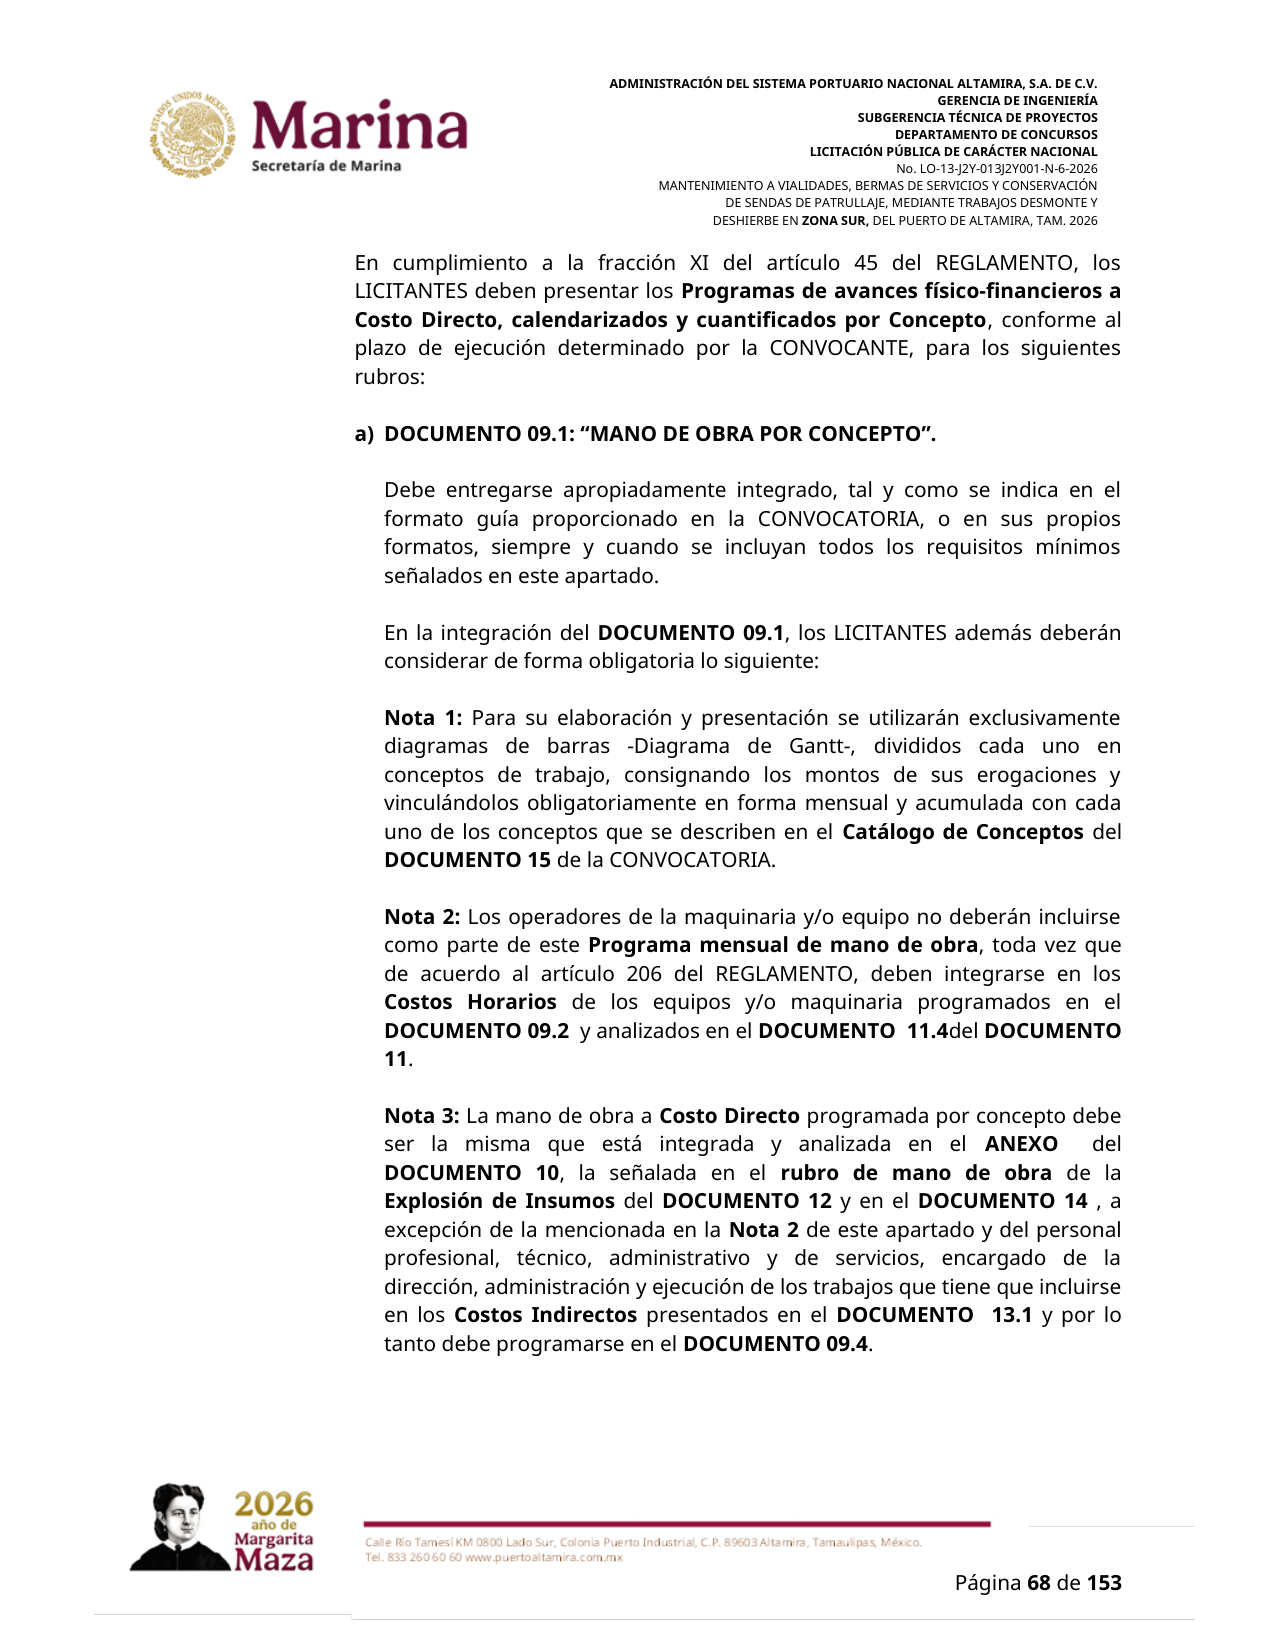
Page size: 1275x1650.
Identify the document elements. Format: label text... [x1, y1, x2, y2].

picture [102, 56, 515, 208]
picture [93, 1452, 1195, 1621]
text En la integración del DOCUMENTO 09.1, los LICITANTES además deberán considerar de forma obligatoria lo siguiente: [384, 618, 1122, 674]
list Nota 2: Los operadores de la maquinaria y/o equipo no deberán incluirse como parte de este Programa mensual de mano de obra, toda vez que de acuerdo al artículo 206 del REGLAMENTO, deben integrarse en los Costos Horarios de los equipos y/o maquinaria programados en el DOCUMENTO 09.2 y analizados en el DOCUMENTO 11.4del DOCUMENTO 11. [384, 902, 1122, 1073]
list Nota 1: Para su elaboración y presentación se utilizarán exclusivamente diagramas de barras -Diagrama de Gantt-, divididos cada uno en conceptos de trabajo, consignando los montos de sus erogaciones y vinculándolos obligatoriamente en forma mensual y acumulada con cada uno de los conceptos que se describen en el Catálogo de Conceptos del DOCUMENTO 15 de la CONVOCATORIA. [384, 703, 1122, 874]
text En cumplimiento a la fracción XI del artículo 45 del REGLAMENTO, los LICITANTES deben presentar los Programas de avances físico-financieros a Costo Directo, calendarizados y cuantificados por Concepto, conforme al plazo de ejecución determinado por la CONVOCANTE, para los siguientes rubros: [354, 248, 1122, 390]
list Nota 3: La mano de obra a Costo Directo programada por concepto debe ser la misma que está integrada y analizada en el ANEXO del DOCUMENTO 10, la señalada en el rubro de mano de obra de la Explosión de Insumos del DOCUMENTO 12 y en el DOCUMENTO 14 , a excepción de la mencionada en la Nota 2 de este apartado y del personal profesional, técnico, administrativo y de servicios, encargado de la dirección, administración y ejecución de los trabajos que tiene que incluirse en los Costos Indirectos presentados en el DOCUMENTO 13.1 y por lo tanto debe programarse en el DOCUMENTO 09.4. [384, 1101, 1122, 1357]
list Debe entregarse apropiadamente integrado, tal y como se indica en el formato guía proporcionado en la CONVOCATORIA, o en sus propios formatos, siempre y cuando se incluyan todos los requisitos mínimos señalados en este apartado. [384, 476, 1122, 589]
list DOCUMENTO 09.1: “MANO DE OBRA POR CONCEPTO”. [354, 419, 1122, 447]
